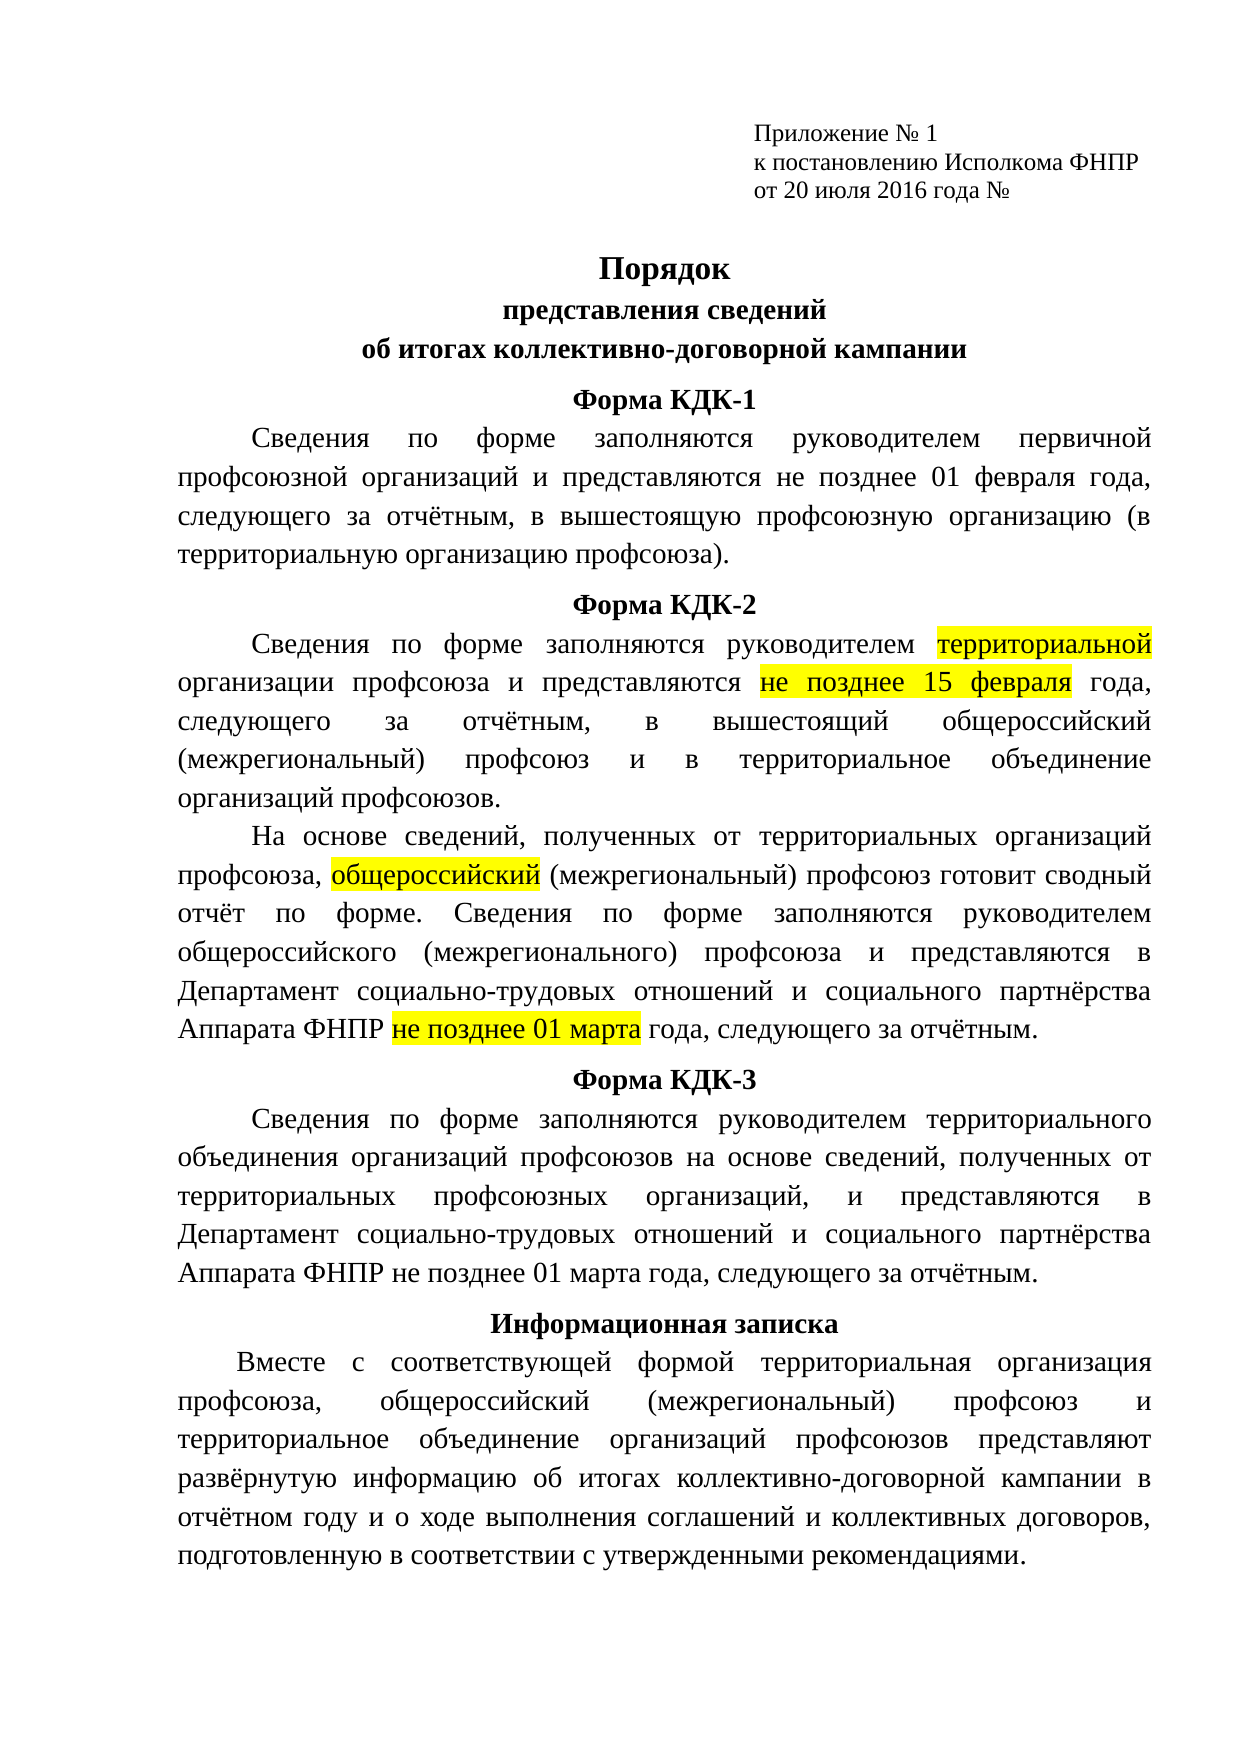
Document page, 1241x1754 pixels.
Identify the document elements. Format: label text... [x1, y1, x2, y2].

text представления сведений [177, 292, 1152, 326]
text На основе сведений, полученных от территориальных организаций профсоюза, общероссийский (межрегиональный) профсоюз готовит сводный отчёт по форме. Сведения по форме заполняются руководителем общероссийского (межрегионального) профсоюза и представляются в Департамент социально-трудовых отношений и социального партнёрства Аппарата ФНПР не позднее 01 марта года, следующего за отчётным. [177, 818, 1152, 1045]
text Сведения по форме заполняются руководителем первичной профсоюзной организаций и представляются не позднее 01 февраля года, следующего за отчётным, в вышестоящую профсоюзную организацию (в территориальную организацию профсоюза). [177, 421, 1152, 570]
text Сведения по форме заполняются руководителем территориального объединения организаций профсоюзов на основе сведений, полученных от территориальных профсоюзных организаций, и представляются в Департамент социально-трудовых отношений и социального партнёрства Аппарата ФНПР не позднее 01 марта года, следующего за отчётным. [177, 1101, 1152, 1288]
text Информационная записка [177, 1306, 1152, 1339]
text Форма КДК-1 [177, 382, 1152, 416]
text Форма КДК-2 [177, 587, 1152, 621]
text об итогах коллективно-договорной кампании [177, 331, 1152, 364]
text Приложение № 1 [753, 118, 1152, 147]
text Сведения по форме заполняются руководителем территориальной организации профсоюза и представляются не позднее 15 февраля года, следующего за отчётным, в вышестоящий общероссийский (межрегиональный) профсоюз и в территориальное объединение организаций профсоюзов. [177, 626, 1152, 813]
text Порядок [177, 248, 1152, 287]
text Форма КДК-3 [177, 1062, 1152, 1096]
text к постановлению Исполкома ФНПР [753, 147, 1152, 176]
text от 20 июля 2016 года № [753, 176, 1152, 204]
text Вместе с соответствующей формой территориальная организация профсоюза, общероссийский (межрегиональный) профсоюз и территориальное объединение организаций профсоюзов представляют развёрнутую информацию об итогах коллективно-договорной кампании в отчётном году и о ходе выполнения соглашений и коллективных договоров, подготовленную в соответствии с утвержденными рекомендациями. [177, 1344, 1152, 1571]
